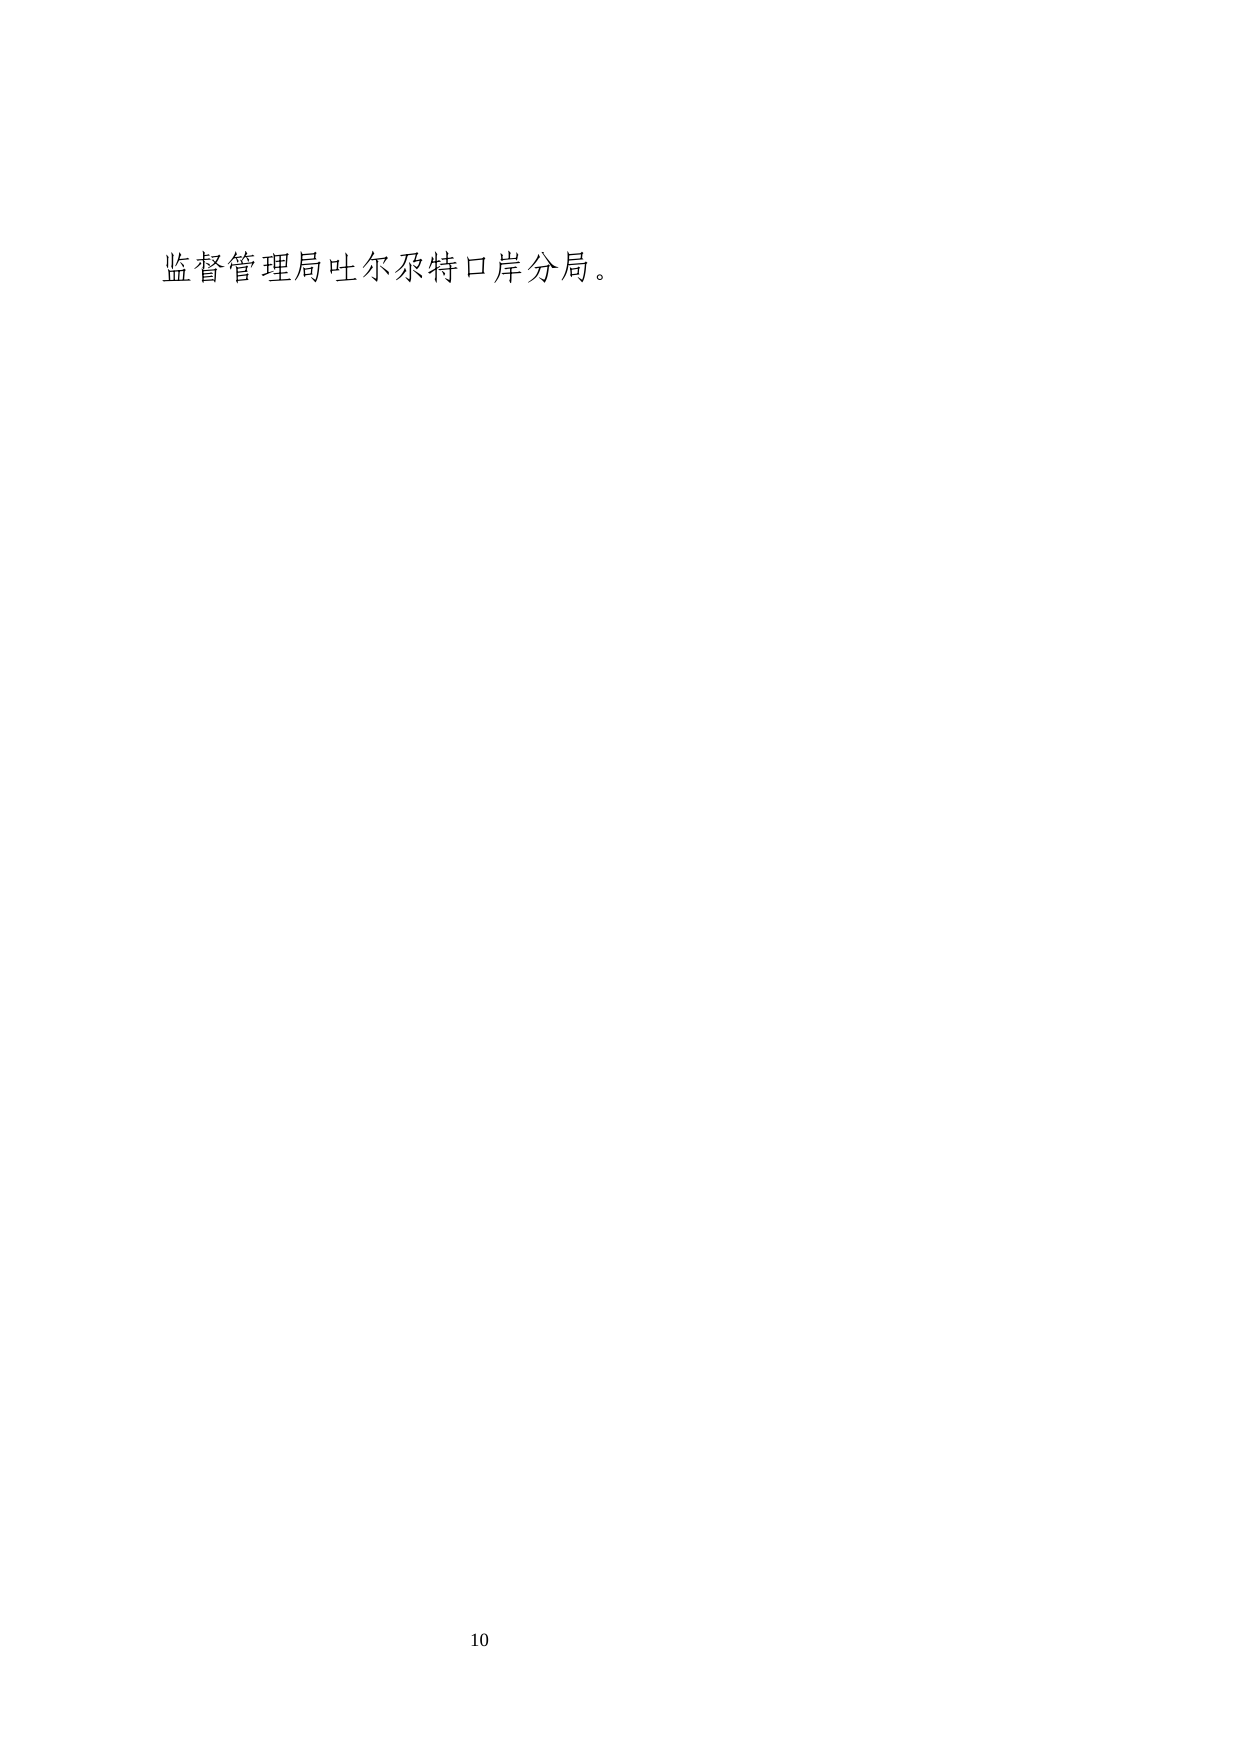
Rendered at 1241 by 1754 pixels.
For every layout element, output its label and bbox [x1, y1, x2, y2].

text [159, 233, 1081, 298]
